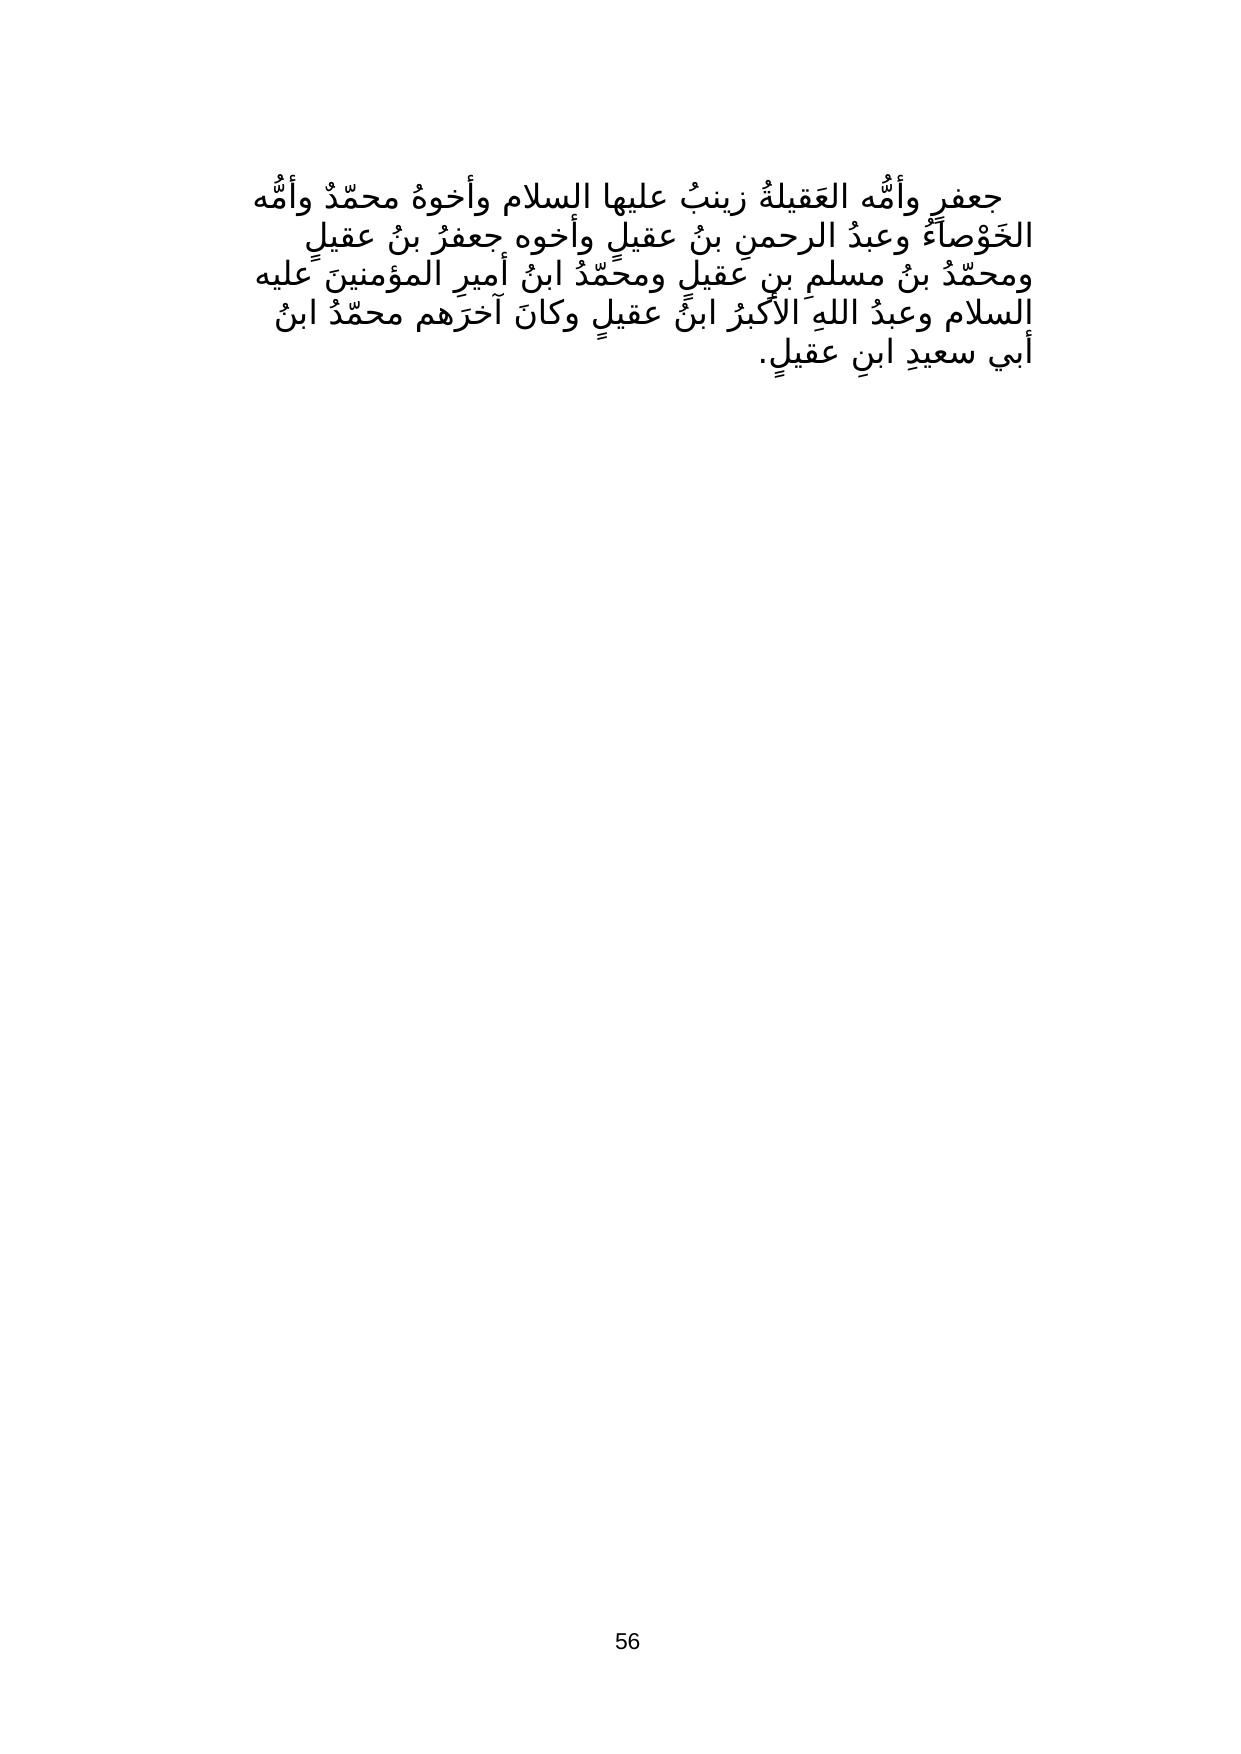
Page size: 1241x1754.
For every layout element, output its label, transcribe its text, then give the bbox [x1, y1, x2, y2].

text جعفرٍ وأمُّه العَقيلةُ زينبُ عليها السلام وأخوهُ محمّدٌ وأمُّه الخَوْصاءُ وعبدُ الرحمنِ بنُ عقيلٍ وأخوه جعفرُ بنُ عقيلٍ ومحمّدُ بنُ مسلمِ بنِ عقيلٍ ومحمّدُ ابنُ أميرِ المؤمنينَ عليه السلام وعبدُ اللهِ الأكبرُ ابنُ عقيلٍ وكانَ آخرَهم محمّدُ ابنُ أبي سعيدِ ابنِ عقيلٍ. [222, 177, 1033, 371]
